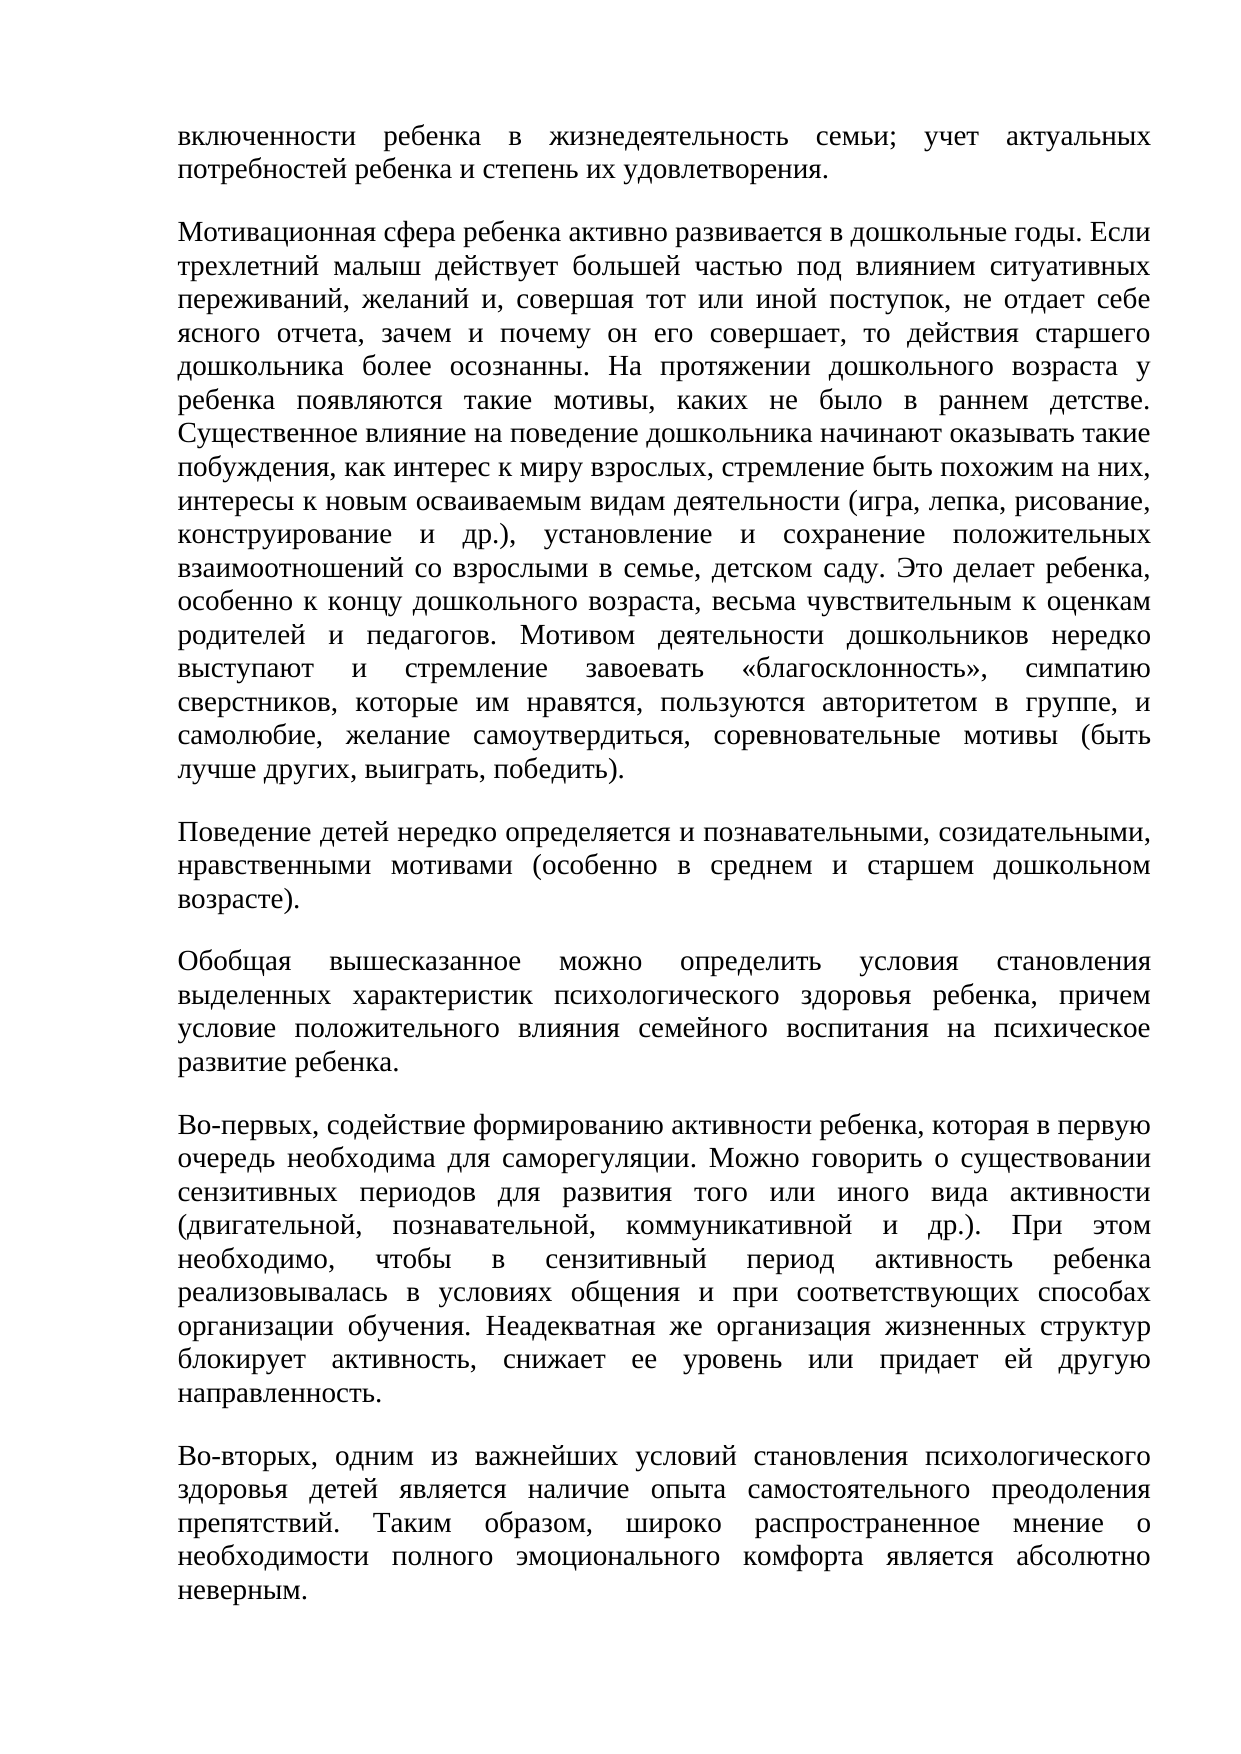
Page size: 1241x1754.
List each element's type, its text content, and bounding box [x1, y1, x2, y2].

text Поведение детей нередко определяется и познавательными, созидательными, нравственными мотивами (особенно в среднем и старшем дошкольном возрасте). [177, 814, 1152, 914]
text Во-первых, содействие формированию активности ребенка, которая в первую очередь необходима для саморегуляции. Можно говорить о существовании сензитивных периодов для развития того или иного вида активности (двигательной, познавательной, коммуникативной и др.). При этом необходимо, чтобы в сензитивный период активность ребенка реализовывалась в условиях общения и при соответствующих способах организации обучения. Неадекватная же организация жизненных структур блокирует активность, снижает ее уровень или придает ей другую направленность. [177, 1107, 1152, 1409]
text Мотивационная сфера ребенка активно развивается в дошкольные годы. Если трехлетний малыш действует большей частью под влиянием ситуативных переживаний, желаний и, совершая тот или иной поступок, не отдает себе ясного отчета, зачем и почему он его совершает, то действия старшего дошкольника более осознанны. На протяжении дошкольного возраста у ребенка появляются такие мотивы, каких не было в раннем детстве. Существенное влияние на поведение дошкольника начинают оказывать такие побуждения, как интерес к миру взрослых, стремление быть похожим на них, интересы к новым осваиваемым видам деятельности (игра, лепка, рисование, конструирование и др.), установление и сохранение положительных взаимоотношений со взрослыми в семье, детском саду. Это делает ребенка, особенно к концу дошкольного возраста, весьма чувствительным к оценкам родителей и педагогов. Мотивом деятельности дошкольников нередко выступают и стремление завоевать «благосклонность», симпатию сверстников, которые им нравятся, пользуются авторитетом в группе, и самолюбие, желание самоутвердиться, соревновательные мотивы (быть лучше других, выиграть, победить). [177, 214, 1152, 784]
text Обобщая вышесказанное можно определить условия становления выделенных характеристик психологического здоровья ребенка, причем условие положительного влияния семейного воспитания на психическое развитие ребенка. [177, 943, 1152, 1078]
text Во-вторых, одним из важнейших условий становления психологического здоровья детей является наличие опыта самостоятельного преодоления препятствий. Таким образом, широко распространенное мнение о необходимости полного эмоционального комфорта является абсолютно неверным. [177, 1438, 1152, 1606]
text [177, 118, 1152, 185]
